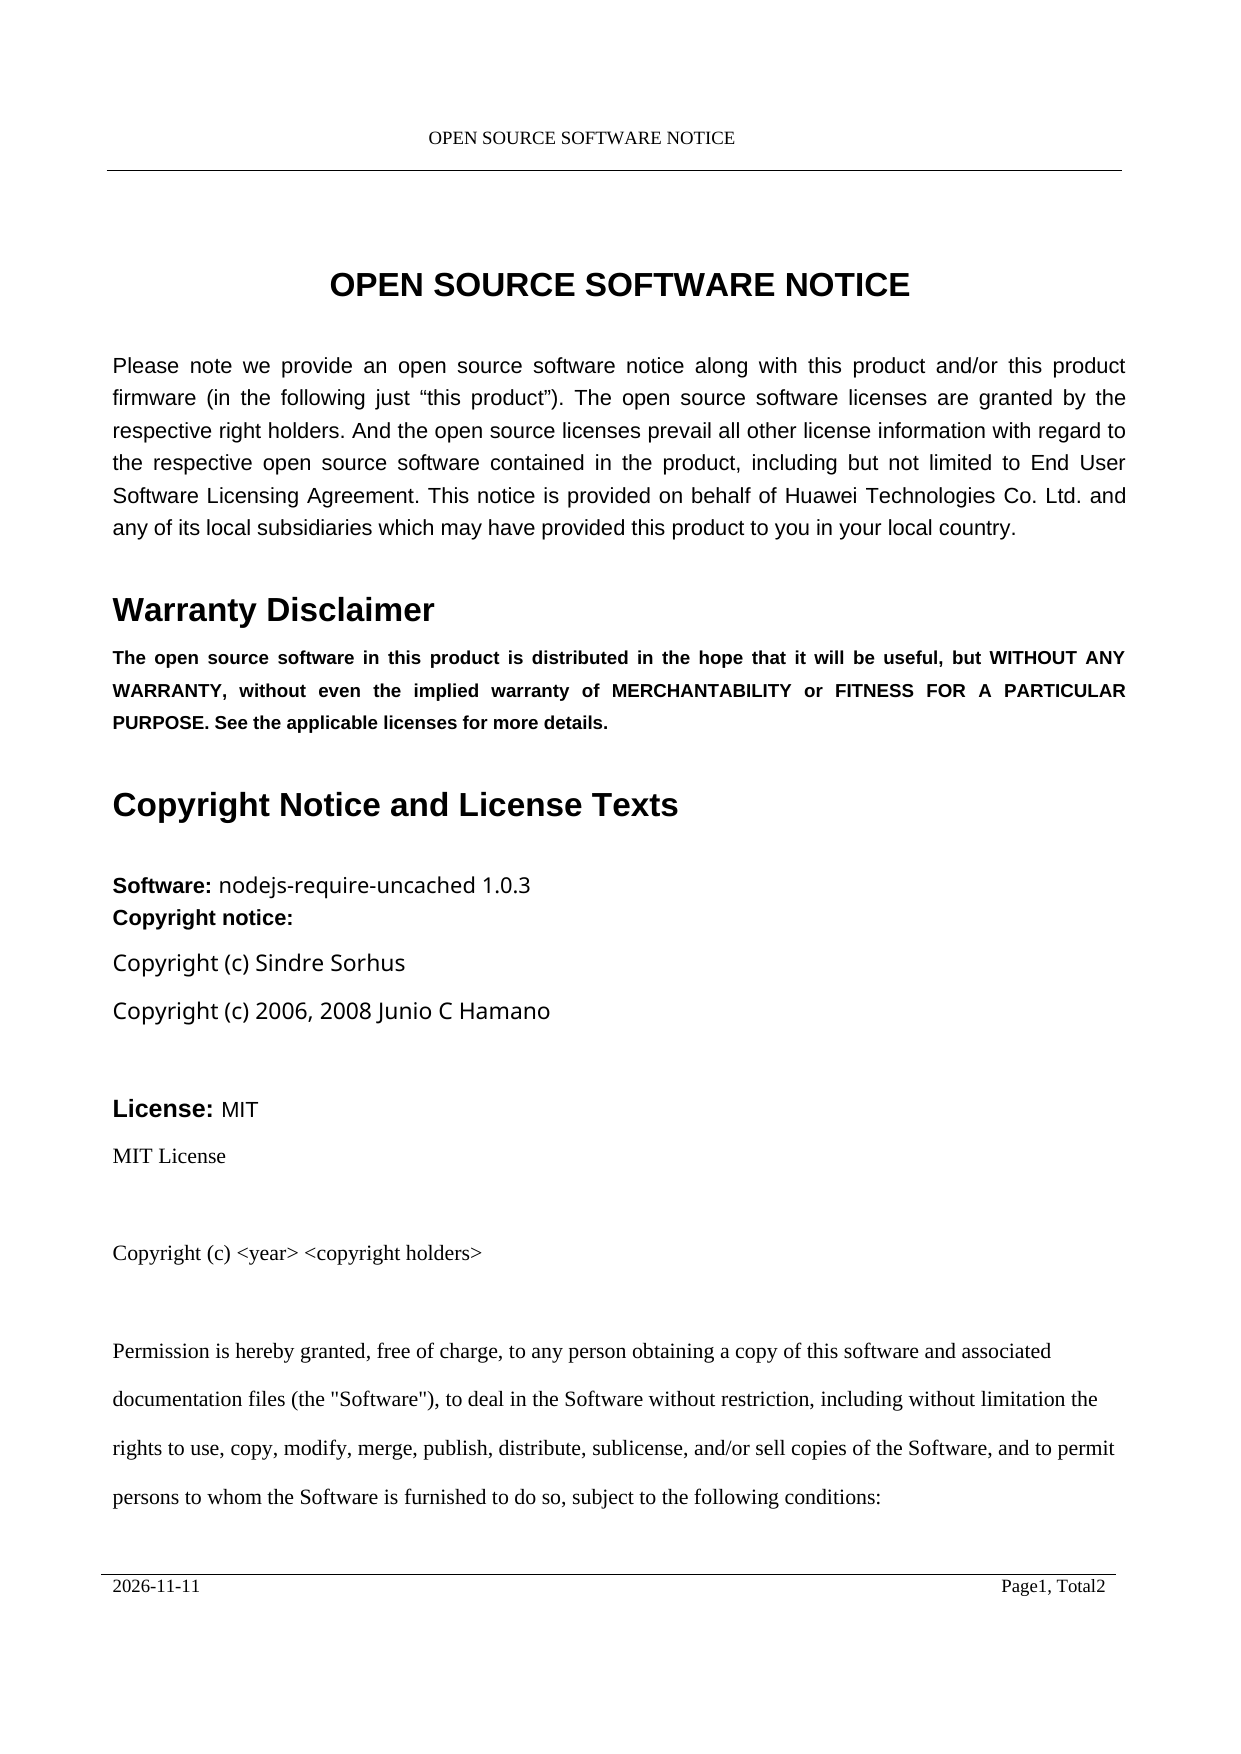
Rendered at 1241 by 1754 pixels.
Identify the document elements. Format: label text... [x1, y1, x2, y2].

text Copyright Notice and License Texts [112, 771, 1128, 836]
text Copyright (c) 2006, 2008 Junio C Hamano [112, 995, 1128, 1076]
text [112, 1139, 1128, 1513]
text OPEN SOURCE SOFTWARE NOTICE [112, 251, 1128, 316]
text License: MIT [112, 1092, 1128, 1125]
text Copyright notice: [112, 901, 1128, 934]
text Copyright (c) Sindre Sorhus [112, 947, 1128, 979]
text Software: nodejs-require-uncached 1.0.3 [112, 869, 1128, 901]
text Warranty Disclaimer [112, 576, 1128, 641]
text Please note we provide an open source software notice along with this product and/or this product firmware (in the following just “this product”). The open source software licenses are granted by the respective right holders. And the open source licenses prevail all other license information with regard to the respective open source software contained in the product, including but not limited to End User Software Licensing Agreement. This notice is provided on behalf of Huawei Technologies Co. Ltd. and any of its local subsidiaries which may have provided this product to you in your local country. [112, 349, 1128, 544]
text The open source software in this product is distributed in the hope that it will be useful, but WITHOUT ANY WARRANTY, without even the implied warranty of MERCHANTABILITY or FITNESS FOR A PARTICULAR PURPOSE. See the applicable licenses for more details. [112, 641, 1128, 739]
